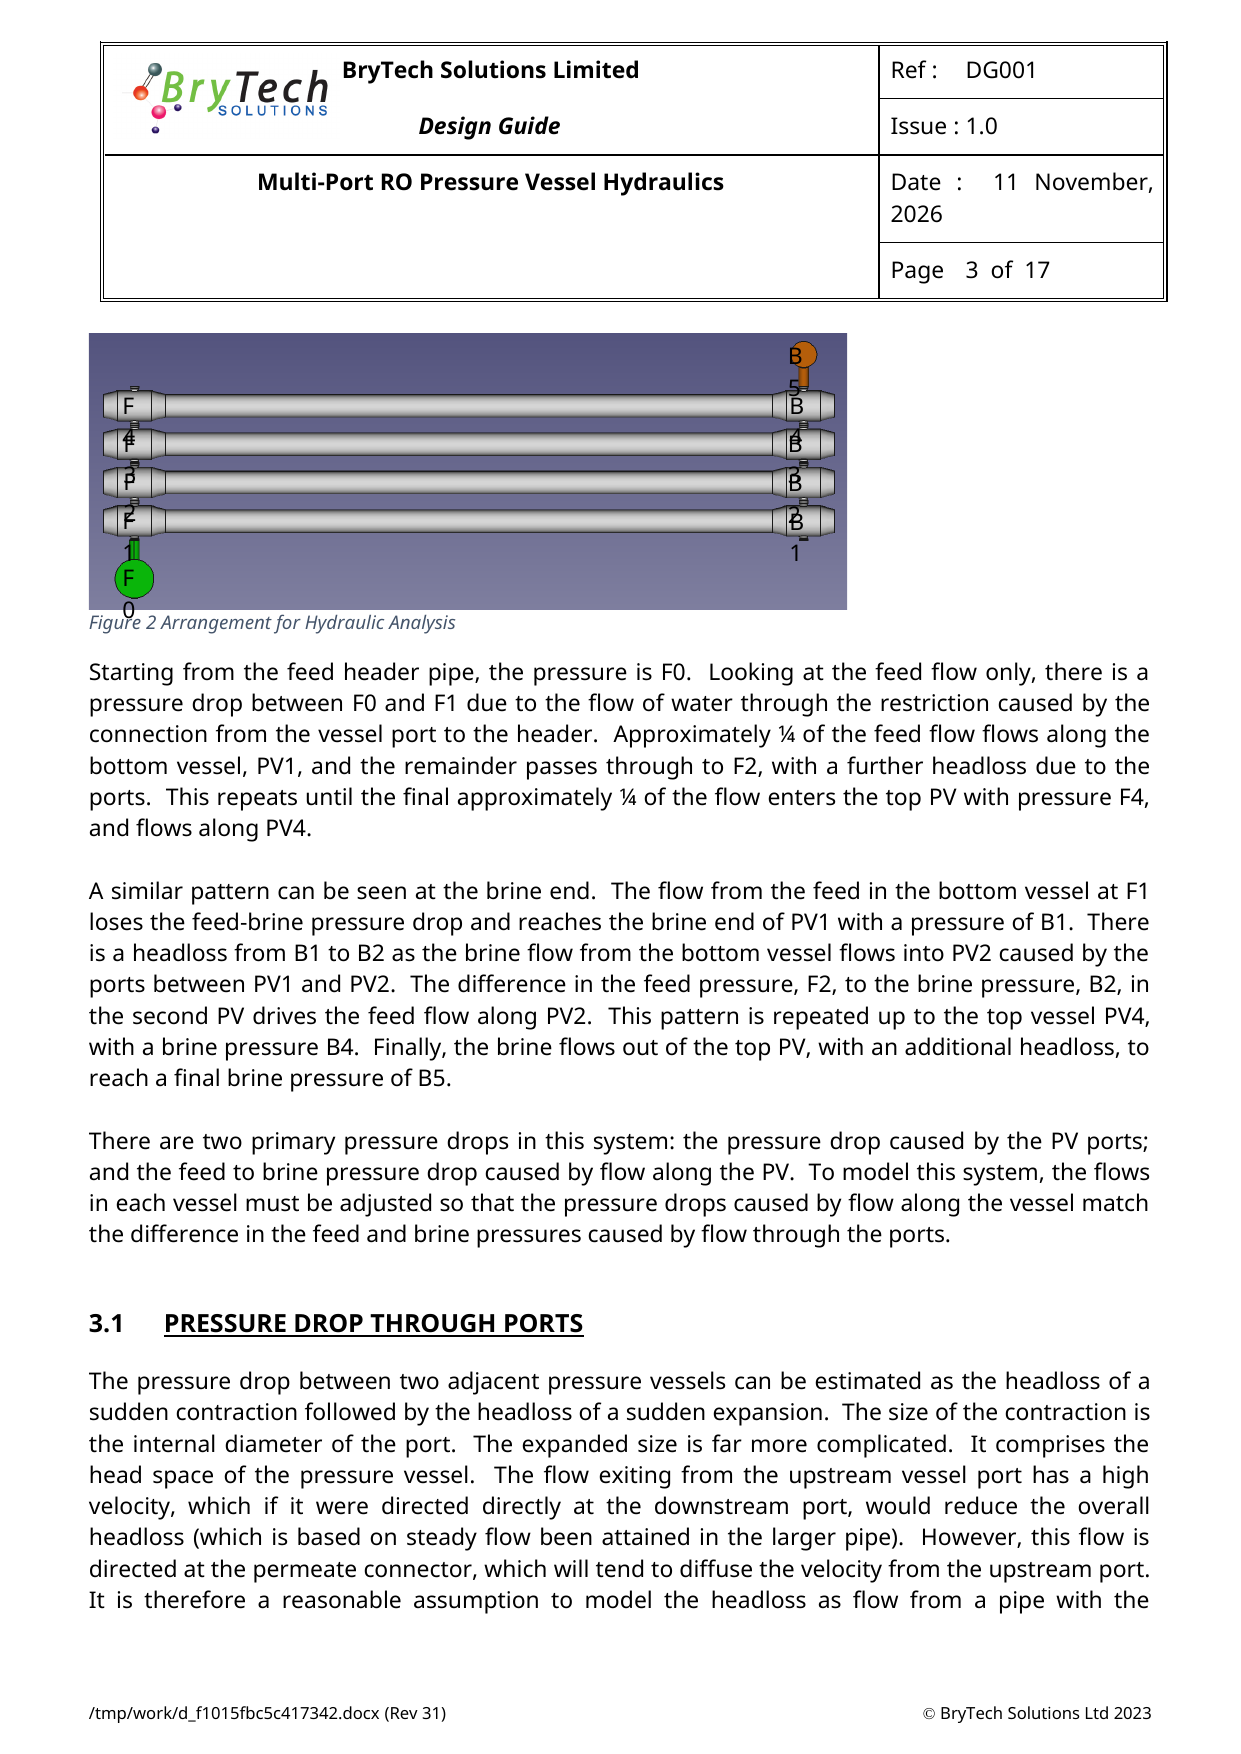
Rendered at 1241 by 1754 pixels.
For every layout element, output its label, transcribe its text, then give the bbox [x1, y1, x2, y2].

text Figure 2 Arrangement for Hydraulic Analysis [89, 609, 1152, 635]
text Starting from the feed header pipe, the pressure is F0. Looking at the feed flow only, there is a pressure drop between F0 and F1 due to the flow of water through the restriction caused by the connection from the vessel port to the header. Approximately ¼ of the feed flow flows along the bottom vessel, PV1, and the remainder passes through to F2, with a further headloss due to the ports. This repeats until the final approximately ¼ of the flow enters the top PV with pressure F4, and flows along PV4. [89, 656, 1152, 843]
text There are two primary pressure drops in this system: the pressure drop caused by the PV ports; and the feed to brine pressure drop caused by flow along the PV. To model this system, the flows in each vessel must be adjusted so that the pressure drops caused by flow along the vessel match the difference in the feed and brine pressures caused by flow through the ports. [89, 1125, 1152, 1250]
subtitle Pressure Drop Through Ports [89, 1306, 1152, 1340]
text A similar pattern can be seen at the brine end. The flow from the feed in the bottom vessel at F1 loses the feed-brine pressure drop and reaches the brine end of PV1 with a pressure of B1. There is a headloss from B1 to B2 as the brine flow from the bottom vessel flows into PV2 caused by the ports between PV1 and PV2. The difference in the feed pressure, F2, to the brine pressure, B2, in the second PV drives the feed flow along PV2. This pattern is repeated up to the top vessel PV4, with a brine pressure B4. Finally, the brine flows out of the top PV, with an additional headloss, to reach a final brine pressure of B5. [89, 875, 1152, 1093]
picture [125, 603, 132, 610]
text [89, 1365, 1152, 1615]
picture [88, 333, 848, 610]
picture [112, 53, 341, 139]
